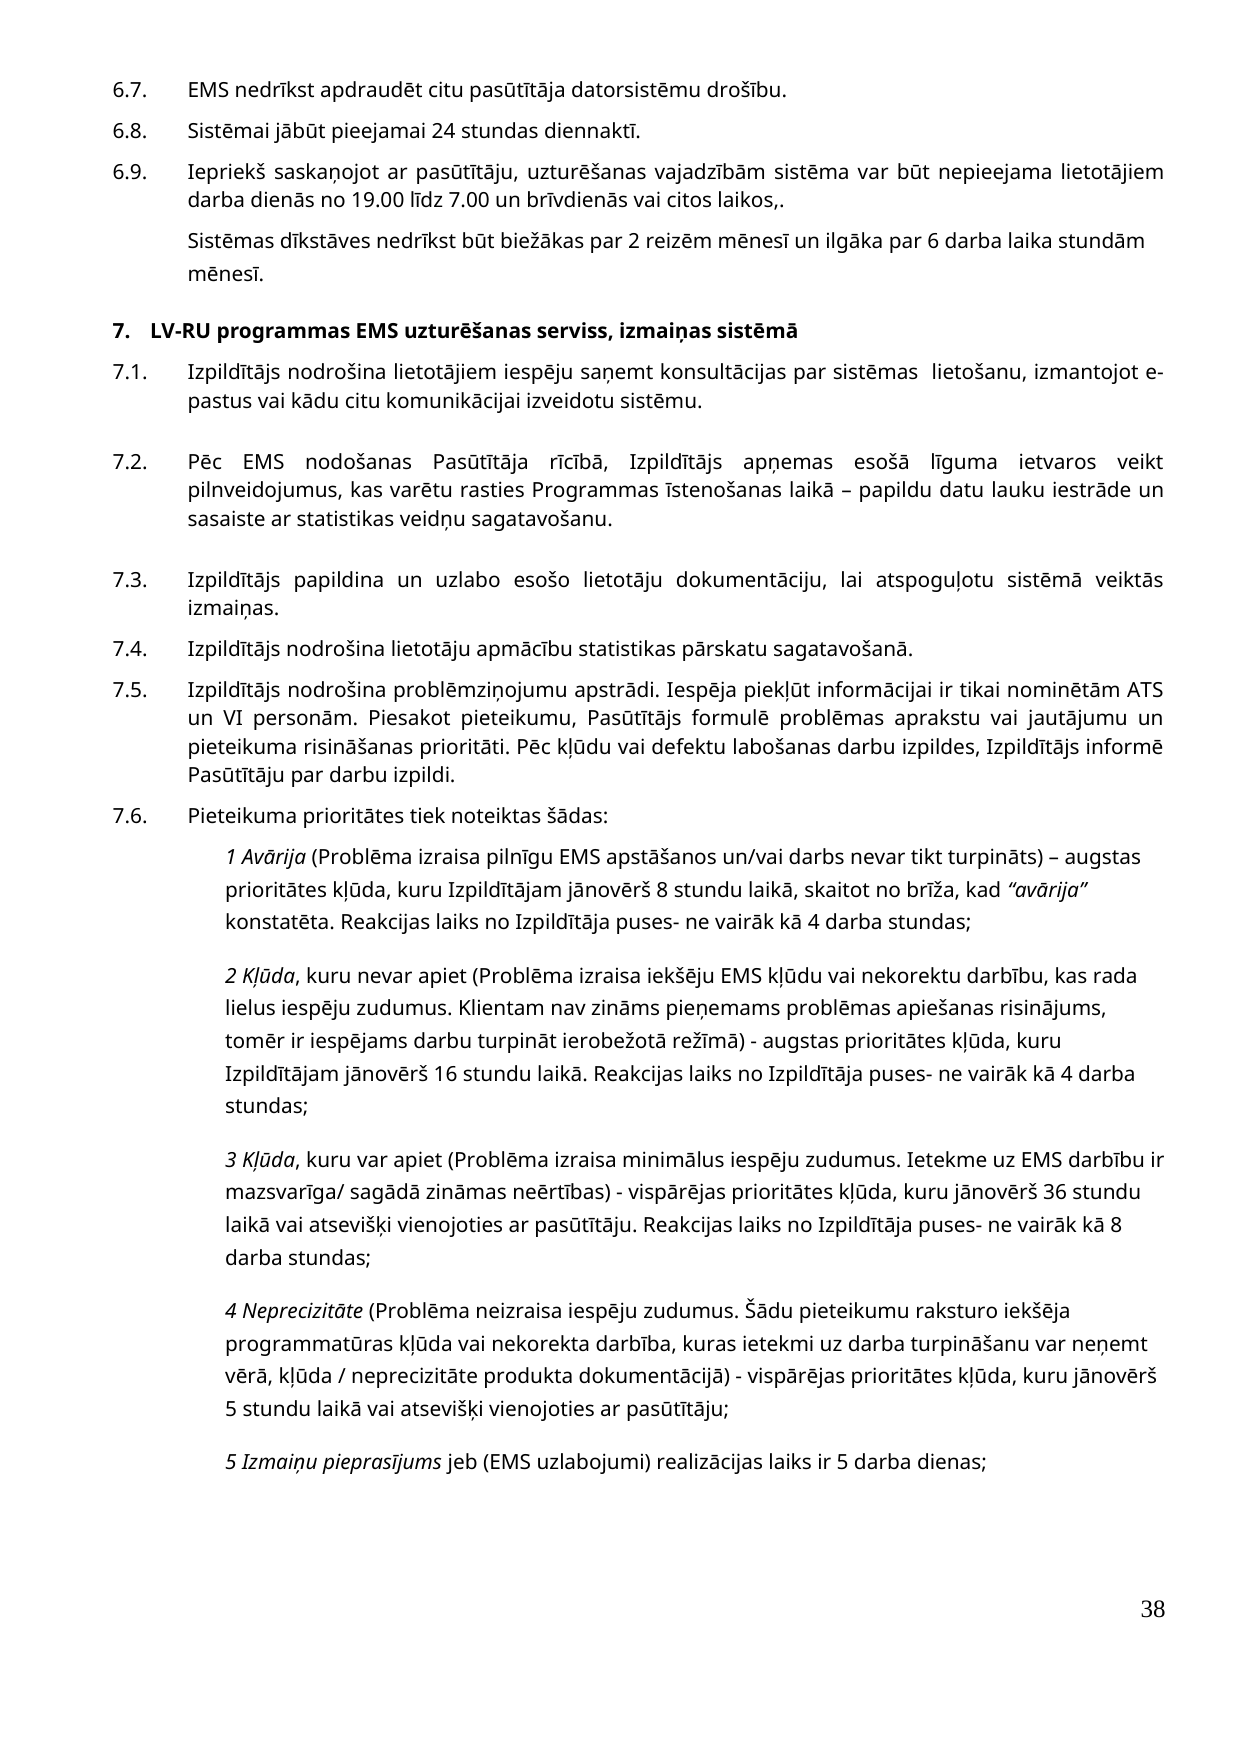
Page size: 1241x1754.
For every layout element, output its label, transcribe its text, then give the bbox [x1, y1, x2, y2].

text 3 Kļūda, kuru var apiet (Problēma izraisa minimālus iespēju zudumus. Ietekme uz EMS darbību ir mazsvarīga/ sagādā zināmas neērtības) - vispārējas prioritātes kļūda, kuru jānovērš 36 stundu laikā vai atsevišķi vienojoties ar pasūtītāju. Reakcijas laiks no Izpildītāja puses- ne vairāk kā 8 darba stundas; [225, 1145, 1165, 1271]
text 5 Izmaiņu pieprasījums jeb (EMS uzlabojumi) realizācijas laiks ir 5 darba dienas; [225, 1447, 1165, 1476]
list Sistēmai jābūt pieejamai 24 stundas diennaktī. [112, 116, 1165, 144]
list Izpildītājs nodrošina problēmziņojumu apstrādi. Iespēja piekļūt informācijai ir tikai nominētām ATS un VI personām. Piesakot pieteikumu, Pasūtītājs formulē problēmas aprakstu vai jautājumu un pieteikuma risināšanas prioritāti. Pēc kļūdu vai defektu labošanas darbu izpildes, Izpildītājs informē Pasūtītāju par darbu izpildi. [112, 675, 1165, 789]
text 2 Kļūda, kuru nevar apiet (Problēma izraisa iekšēju EMS kļūdu vai nekorektu darbību, kas rada lielus iespēju zudumus. Klientam nav zināms pieņemams problēmas apiešanas risinājums, tomēr ir iespējams darbu turpināt ierobežotā režīmā) - augstas prioritātes kļūda, kuru Izpildītājam jānovērš 16 stundu laikā. Reakcijas laiks no Izpildītāja puses- ne vairāk kā 4 darba stundas; [225, 961, 1165, 1120]
text 1 Avārija (Problēma izraisa pilnīgu EMS apstāšanos un/vai darbs nevar tikt turpināts) – augstas prioritātes kļūda, kuru Izpildītājam jānovērš 8 stundu laikā, skaitot no brīža, kad “avārija” konstatēta. Reakcijas laiks no Izpildītāja puses- ne vairāk kā 4 darba stundas; [225, 842, 1165, 936]
list Izpildītājs papildina un uzlabo esošo lietotāju dokumentāciju, lai atspoguļotu sistēmā veiktās izmaiņas. [112, 565, 1165, 622]
list Pēc EMS nodošanas Pasūtītāja rīcībā, Izpildītājs apņemas esošā līguma ietvaros veikt pilnveidojumus, kas varētu rasties Programmas īstenošanas laikā – papildu datu lauku iestrāde un sasaiste ar statistikas veidņu sagatavošanu. [112, 447, 1165, 532]
list Iepriekš saskaņojot ar pasūtītāju, uzturēšanas vajadzībām sistēma var būt nepieejama lietotājiem darba dienās no 19.00 līdz 7.00 un brīvdienās vai citos laikos,. [112, 157, 1165, 214]
text 4 Neprecizitāte (Problēma neizraisa iespēju zudumus. Šādu pieteikumu raksturo iekšēja programmatūras kļūda vai nekorekta darbība, kuras ietekmi uz darba turpināšanu var neņemt vērā, kļūda / neprecizitāte produkta dokumentācijā) - vispārējas prioritātes kļūda, kuru jānovērš 5 stundu laikā vai atsevišķi vienojoties ar pasūtītāju; [225, 1296, 1165, 1422]
list Izpildītājs nodrošina lietotājiem iespēju saņemt konsultācijas par sistēmas lietošanu, izmantojot e-pastus vai kādu citu komunikācijai izveidotu sistēmu. [112, 357, 1165, 414]
list EMS nedrīkst apdraudēt citu pasūtītāja datorsistēmu drošību. [112, 75, 1165, 103]
list Pieteikuma prioritātes tiek noteiktas šādas: [112, 801, 1165, 830]
list Sistēmas dīkstāves nedrīkst būt biežākas par 2 reizēm mēnesī un ilgāka par 6 darba laika stundām mēnesī. [187, 226, 1165, 287]
list Izpildītājs nodrošina lietotāju apmācību statistikas pārskatu sagatavošanā. [112, 634, 1165, 663]
subtitle LV-RU programmas EMS uzturēšanas serviss, izmaiņas sistēmā [112, 316, 1165, 345]
